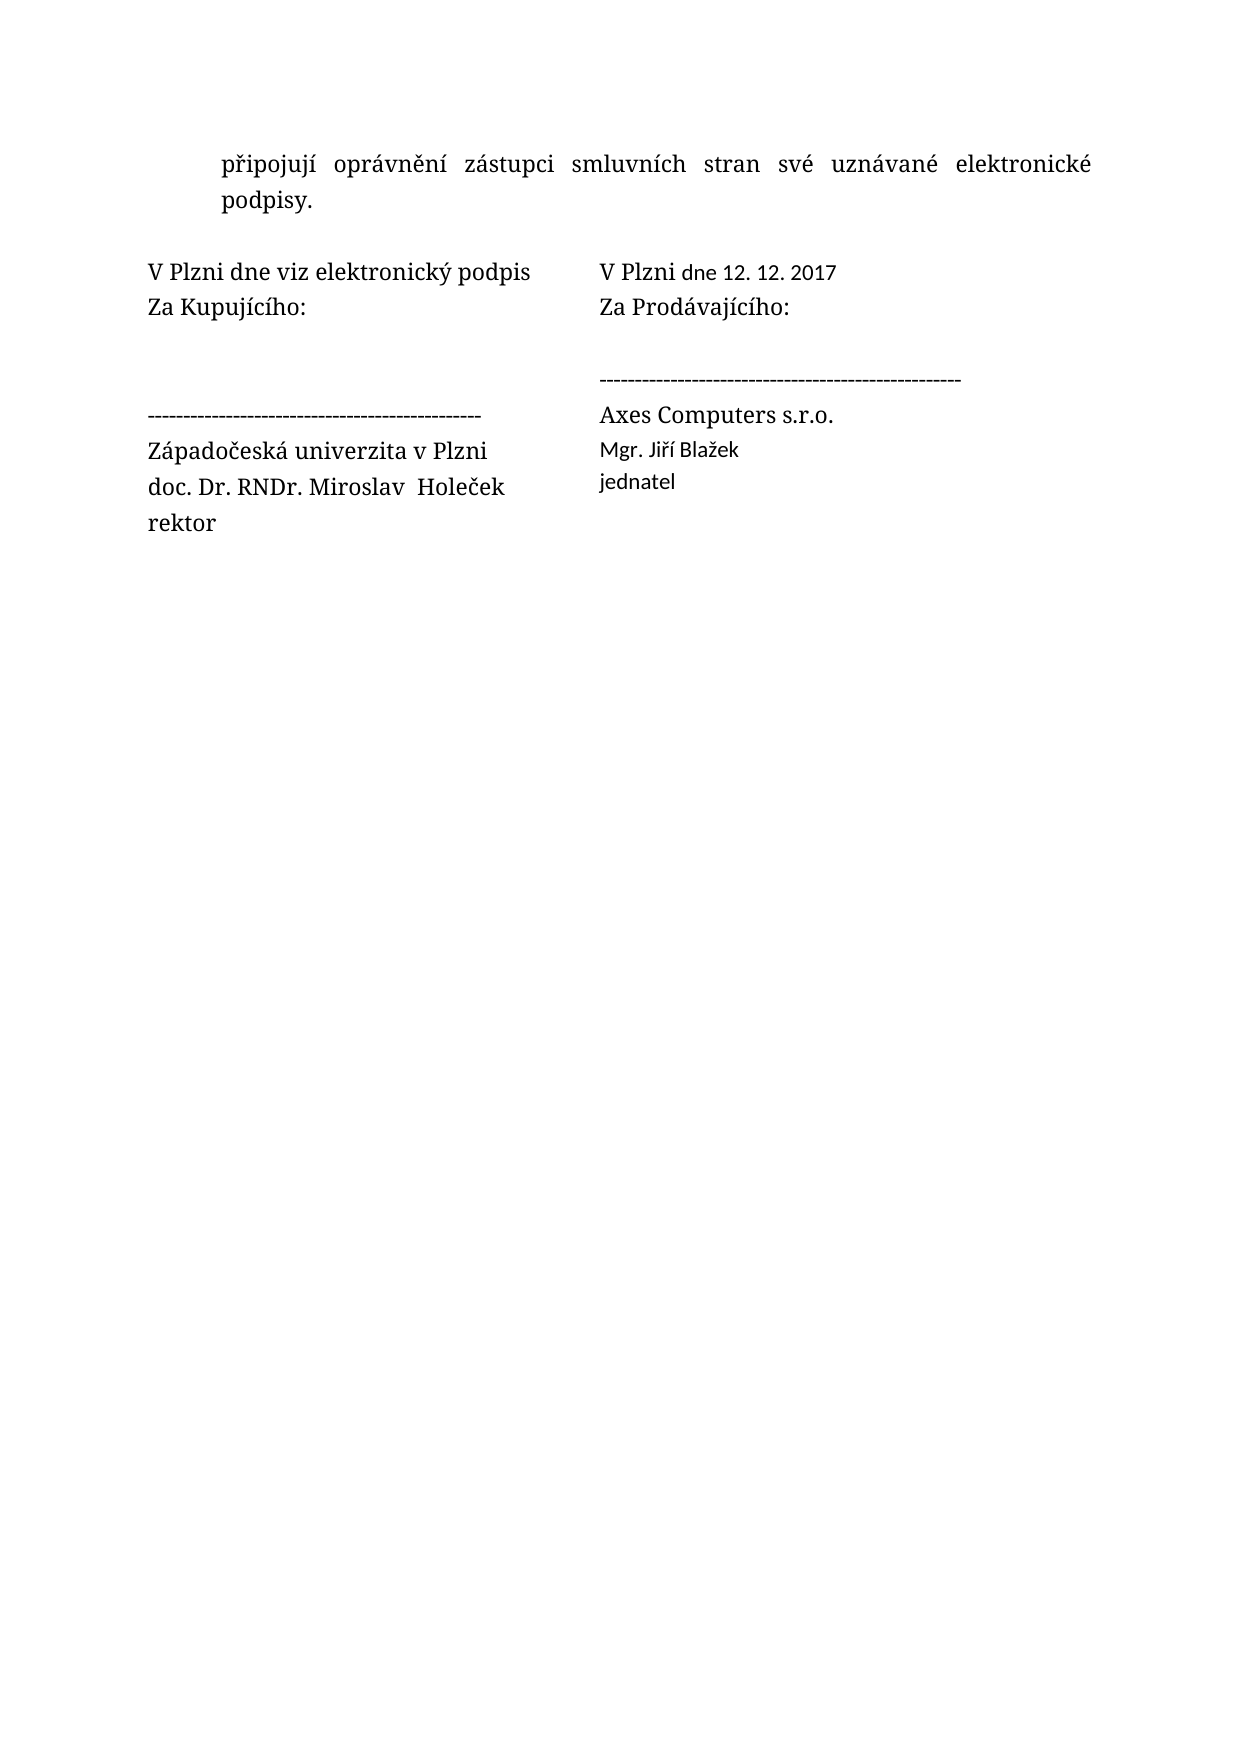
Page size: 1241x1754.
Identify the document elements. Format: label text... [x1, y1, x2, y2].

table_header V Plzni dne 12. 12. 2017 Za Prodávajícího: --------------------------------------------------- Axes Computers s.r.o. Mgr. Jiří Blažek jednatel [588, 255, 1040, 578]
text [148, 148, 1093, 215]
table_header V Plzni dne viz elektronický podpis Za Kupujícího: ----------------------------------------------- Západočeská univerzita v Plzni doc. Dr. RNDr. Miroslav Holeček rektor [136, 255, 588, 578]
